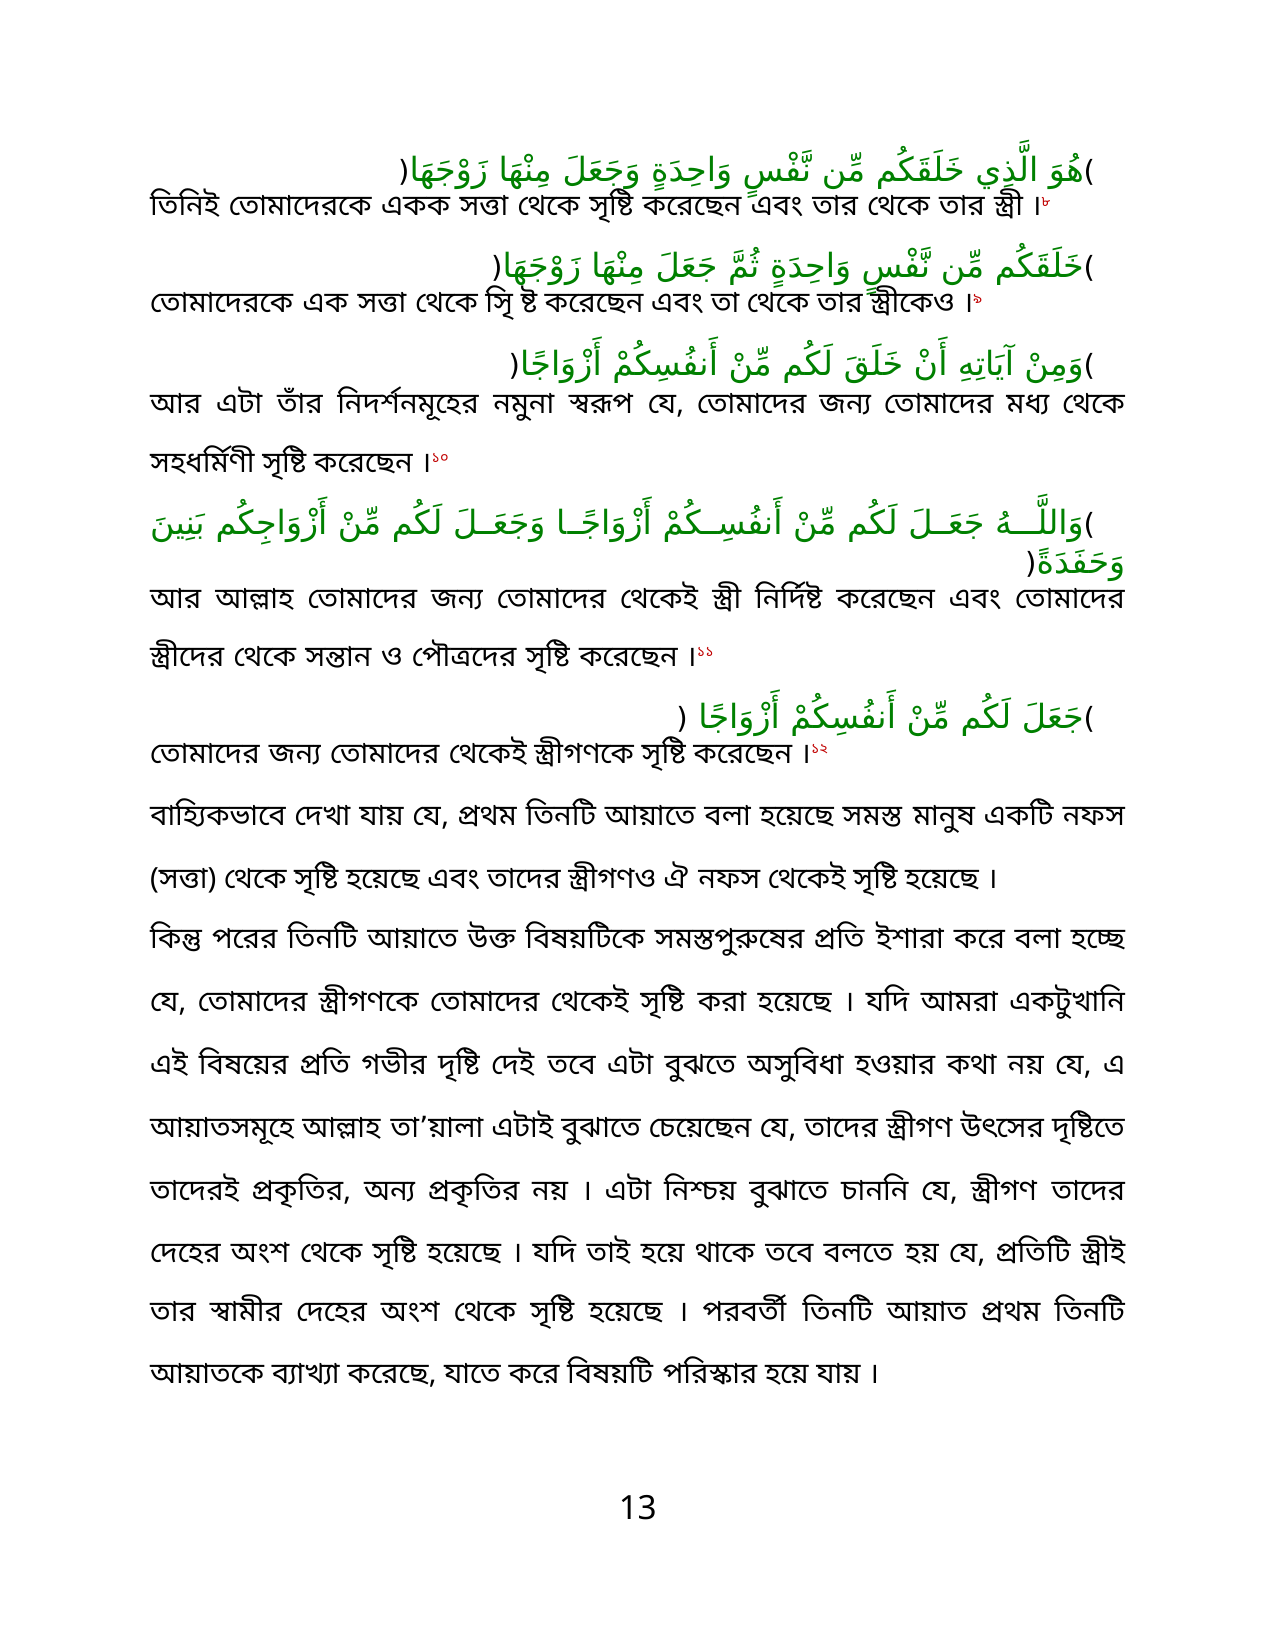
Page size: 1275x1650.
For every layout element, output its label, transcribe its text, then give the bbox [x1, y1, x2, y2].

text আর আল্লাহ তোমাদের জন্য তোমাদের থেকেই স্ত্রী নির্দিষ্ট করেছেন এবং তোমাদের স্ত্রীদের থেকে সন্তান ও পৌত্রদের সৃষ্টি করেছেন ।১১ [150, 581, 1125, 678]
text তিনিই তোমাদেরকে একক সত্তা থেকে সৃষ্টি করেছেন এবং তার থেকে তার স্ত্রী ।৮ [150, 189, 1125, 227]
text )خَلَقَكُم مِّن نَّفْسٍ وَاحِدَةٍ ثُمَّ جَعَلَ مِنْهَا زَوْجَهَا( [150, 247, 1125, 286]
text তোমাদেরকে এক সত্তা থেকে সৃি ষ্ট করেছেন এবং তা থেকে তার স্ত্রীকেও ।৯ [150, 286, 1125, 324]
text কিন্তু পরের তিনটি আয়াতে উক্ত বিষয়টিকে সমস্তপুরুষের প্রতি ইশারা করে বলা হচ্ছে যে, তোমাদের স্ত্রীগণকে তোমাদের থেকেই সৃষ্টি করা হয়েছে । যদি আমরা একটুখানি এই বিষয়ের প্রতি গভীর দৃষ্টি দেই তবে এটা বুঝতে অসুবিধা হওয়ার কথা নয় যে, এ আয়াতসমূহে আল্লাহ তা’য়ালা এটাই বুঝাতে চেয়েছেন যে, তাদের স্ত্রীগণ উৎসের দৃষ্টিতে তাদেরই প্রকৃতির, অন্য প্রকৃতির নয় । এটা নিশ্চয় বুঝাতে চাননি যে, স্ত্রীগণ তাদের দেহের অংশ থেকে সৃষ্টি হয়েছে । যদি তাই হয়ে থাকে তবে বলতে হয় যে, প্রতিটি স্ত্রীই তার স্বামীর দেহের অংশ থেকে সৃষ্টি হয়েছে । পরবর্তী তিনটি আয়াত প্রথম তিনটি আয়াতকে ব্যাখ্যা করেছে, যাতে করে বিষয়টি পরিস্কার হয়ে যায় । [150, 922, 1125, 1396]
text )هُوَ الَّذِي خَلَقَكُم مِّن نَّفْسٍ وَاحِدَةٍ وَجَعَلَ مِنْهَا زَوْجَهَا( [150, 150, 1125, 189]
text বাহ্যিকভাবে দেখা যায় যে, প্রথম তিনটি আয়াতে বলা হয়েছে সমস্ত মানুষ একটি নফস (সত্তা) থেকে সৃষ্টি হয়েছে এবং তাদের স্ত্রীগণও ঐ নফস থেকেই সৃষ্টি হয়েছে । [150, 794, 1125, 900]
text )وَاللَّـهُ جَعَلَ لَكُم مِّنْ أَنفُسِكُمْ أَزْوَاجًا وَجَعَلَ لَكُم مِّنْ أَزْوَاجِكُم بَنِينَ وَحَفَدَةً( [150, 503, 1125, 581]
text )وَمِنْ آيَاتِهِ أَنْ خَلَقَ لَكُم مِّنْ أَنفُسِكُمْ أَزْوَاجًا( [150, 344, 1125, 383]
text )جَعَلَ لَكُم مِّنْ أَنفُسِكُمْ أَزْوَاجًا ( [150, 698, 1125, 736]
text আর এটা তাঁর নিদর্শনমূহের নমুনা স্বরূপ যে, তোমাদের জন্য তোমাদের মধ্য থেকে সহধর্মিণী সৃষ্টি করেছেন ।১০ [150, 383, 1125, 484]
text তোমাদের জন্য তোমাদের থেকেই স্ত্রীগণকে সৃষ্টি করেছেন ।১২ [150, 736, 1125, 775]
